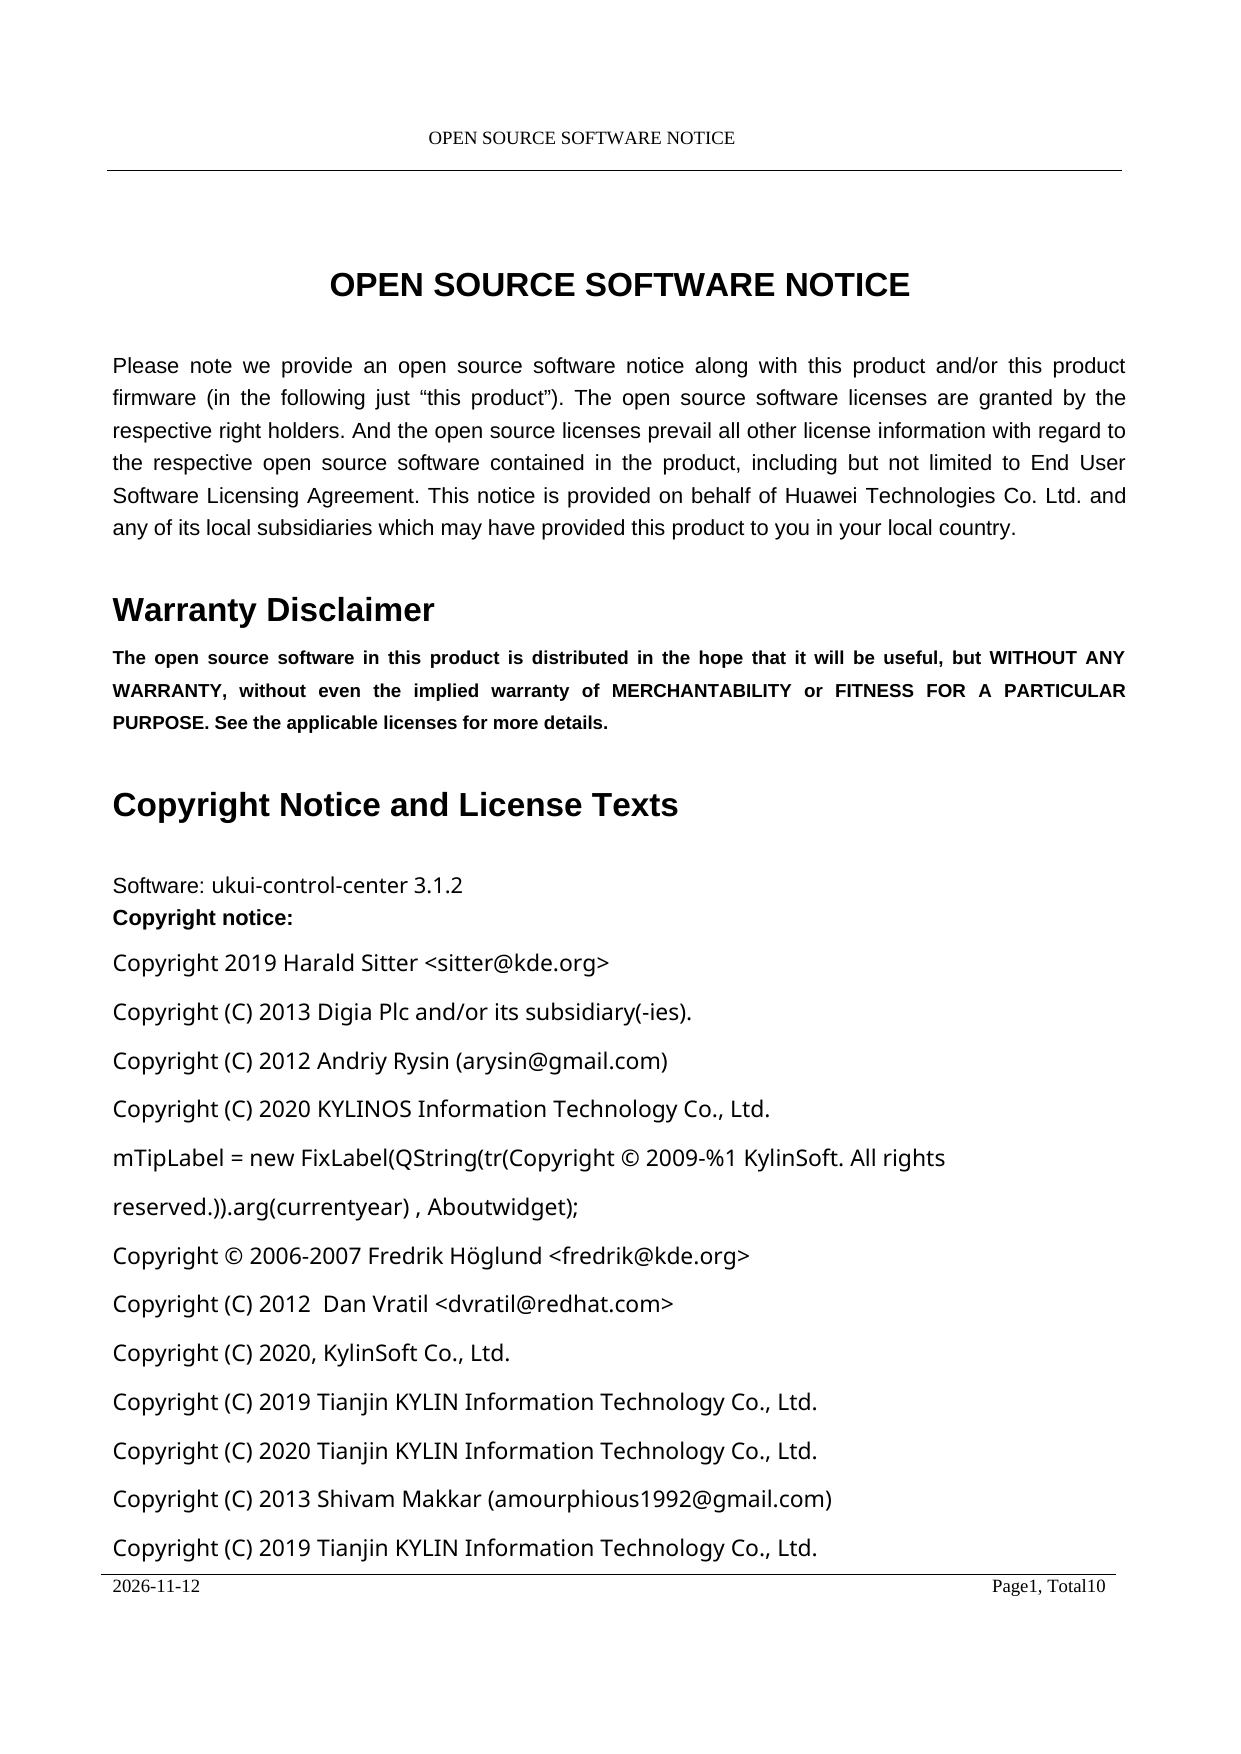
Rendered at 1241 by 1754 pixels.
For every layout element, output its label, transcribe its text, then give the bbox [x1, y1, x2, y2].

text Warranty Disclaimer [112, 576, 1128, 641]
text Please note we provide an open source software notice along with this product and/or this product firmware (in the following just “this product”). The open source software licenses are granted by the respective right holders. And the open source licenses prevail all other license information with regard to the respective open source software contained in the product, including but not limited to End User Software Licensing Agreement. This notice is provided on behalf of Huawei Technologies Co. Ltd. and any of its local subsidiaries which may have provided this product to you in your local country. [112, 349, 1128, 544]
text Copyright notice: [112, 901, 1128, 934]
text Copyright Notice and License Texts [112, 771, 1128, 836]
text The open source software in this product is distributed in the hope that it will be useful, but WITHOUT ANY WARRANTY, without even the implied warranty of MERCHANTABILITY or FITNESS FOR A PARTICULAR PURPOSE. See the applicable licenses for more details. [112, 641, 1128, 739]
text OPEN SOURCE SOFTWARE NOTICE [112, 251, 1128, 316]
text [112, 947, 1128, 1564]
text Software: ukui-control-center 3.1.2 [112, 869, 1128, 901]
